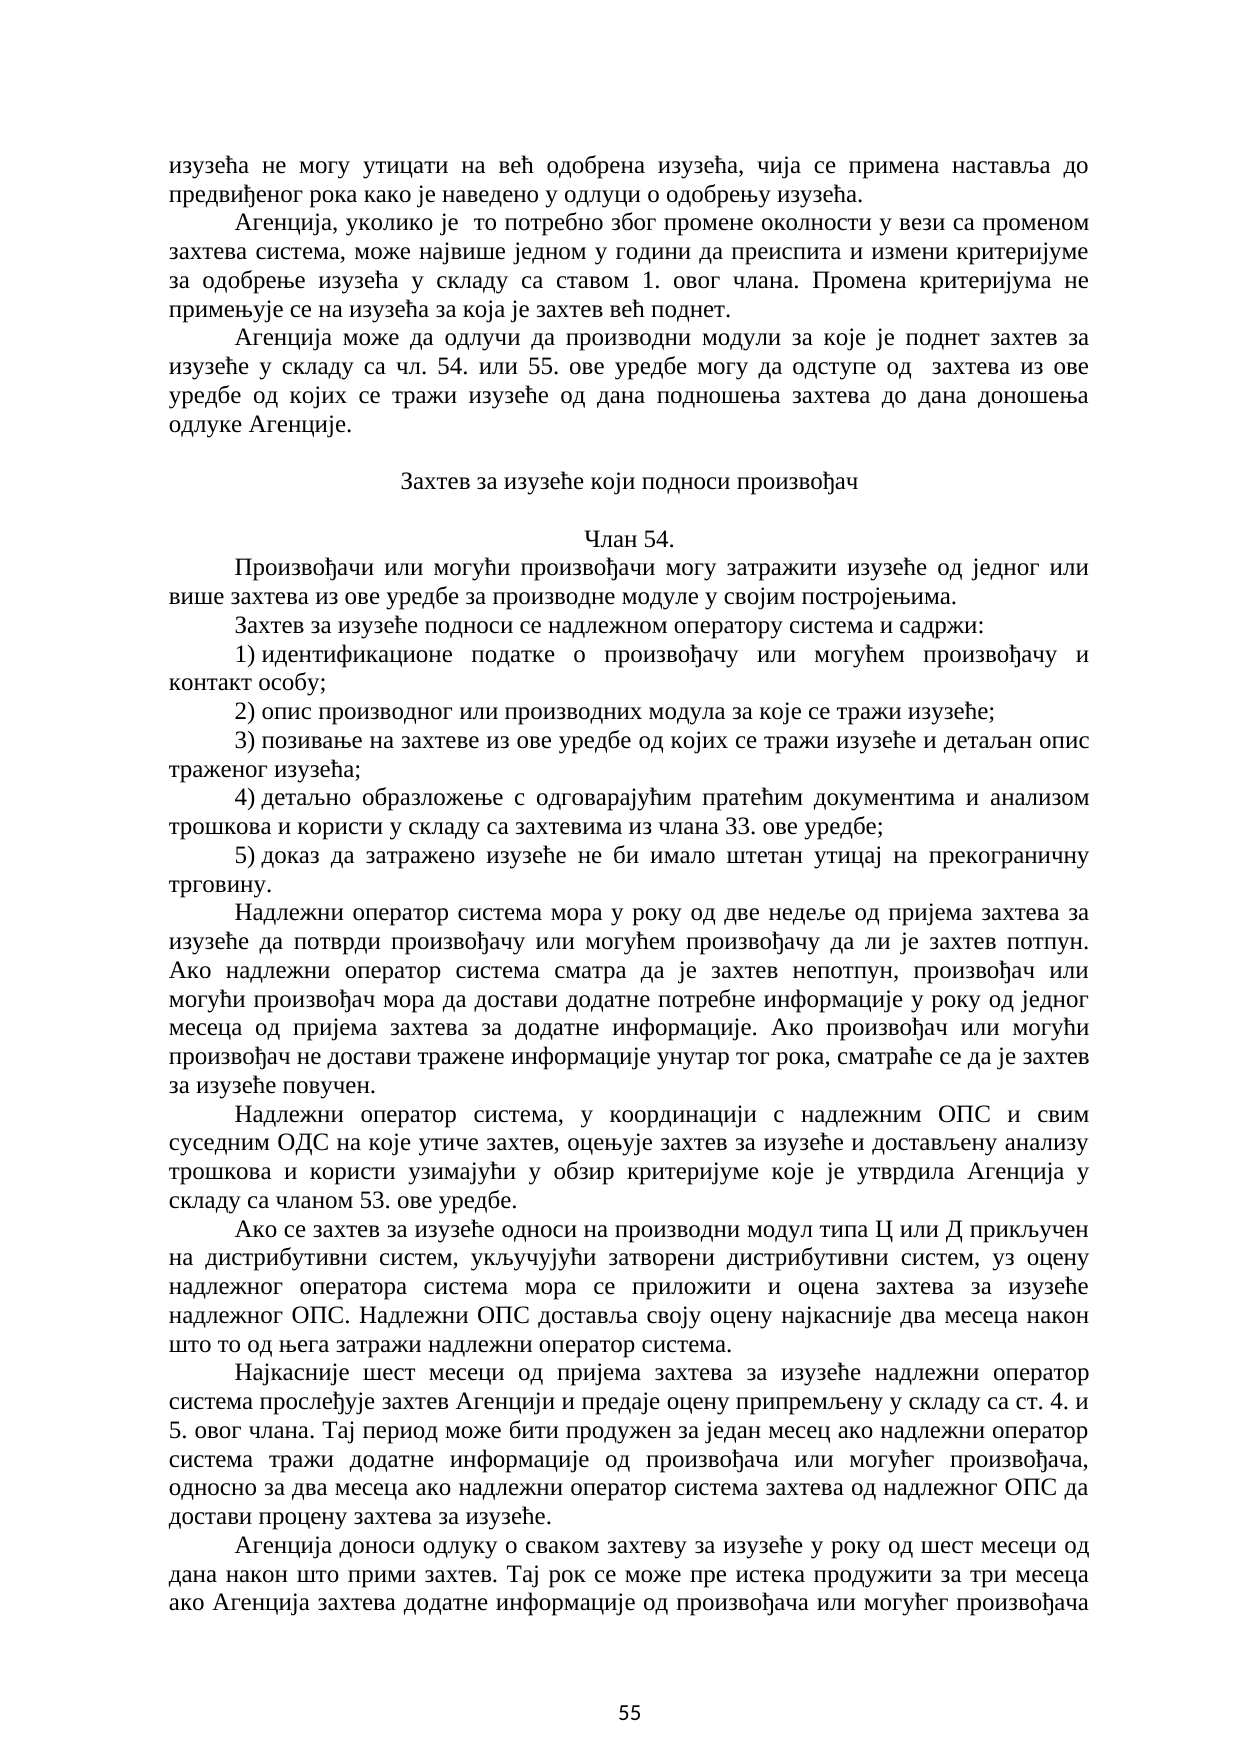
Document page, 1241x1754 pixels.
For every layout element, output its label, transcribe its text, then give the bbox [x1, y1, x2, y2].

list Произвођачи или могући произвођачи могу затражити изузеће од једног или више захтева из ове уредбе за производне модуле у својим постројењима. [169, 552, 1090, 610]
list опис производног или производних модула за које се тражи изузеће; [169, 696, 1090, 725]
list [169, 1530, 1090, 1616]
list позивање на захтеве из ове уредбе од којих се тражи изузеће и детаљан опис траженог изузећа; [169, 725, 1090, 782]
list идентификационе податке о произвођачу или могућем произвођачу и контакт особу; [169, 639, 1090, 696]
list Најкасније шест месеци од пријема захтева за изузеће надлежни оператор система прослеђује захтев Агенцији и предаје оцену припремљену у складу са ст. 4. и 5. овог члана. Тај период може бити продужен за један месец ако надлежни оператор система тражи додатне информације од произвођача или могућег произвођача, односно за два месеца ако надлежни оператор система захтева од надлежног ОПС да достави процену захтева за изузеће. [169, 1357, 1090, 1530]
list Надлежни оператор система, у координацији с надлежним ОПС и свим суседним ОДС на које утиче захтев, оцењује захтев за изузеће и достављену анализу трошкова и користи узимајући у обзир критеријуме које је утврдила Агенција у складу са чланом 53. ове уредбе. [169, 1099, 1090, 1214]
list Агенција може да одлучи да производни модули за које је поднет захтев за изузеће у складу са чл. 54. или 55. ове уредбе могу да одступе од захтева из ове уредбе од којих се тражи изузеће од дана подношења захтева до дана доношења одлуке Агенције. [169, 322, 1090, 437]
list Надлежни оператор система мора у року од две недеље од пријема захтева за изузеће да потврди произвођачу или могућем произвођачу да ли је захтев потпун. Ако надлежни оператор система сматра да је захтев непотпун, произвођач или могући произвођач мора да достави додатне потребне информације у року од једног месеца од пријема захтева за додатне информације. Ако произвођач или могући произвођач не достави тражене информације унутар тог рока, сматраће се да је захтев за изузеће повучен. [169, 897, 1090, 1099]
list детаљно образложење с одговарајућим пратећим документима и анализом трошкова и користи у складу са захтевима из члана 33. ове уредбе; [169, 782, 1090, 840]
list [169, 150, 1090, 207]
list Агенција, уколико је то потребно због промене околности у вези са променом захтева система, може највише једном у години да преиспита и измени критеријуме за одобрење изузећа у складу са ставом 1. овог члана. Промена критеријума не примењује се на изузећа за која је захтев већ поднет. [169, 207, 1090, 322]
list доказ да затражено изузеће не би имало штетан утицај на прекограничну трговину. [169, 840, 1090, 897]
text Захтев за изузеће који подноси произвођач [169, 466, 1090, 495]
text Члан 54. [169, 524, 1090, 552]
list Захтев за изузеће подноси се надлежном оператору система и садржи: [169, 610, 1090, 639]
list Ако се захтев за изузеће односи на производни модул типа Ц или Д прикључен на дистрибутивни систем, укључујући затворени дистрибутивни систем, уз оцену надлежног оператора система мора се приложити и оцена захтева за изузеће надлежног ОПС. Надлежни ОПС доставља своју оцену најкасније два месеца након што то од њега затражи надлежни оператор система. [169, 1214, 1090, 1357]
